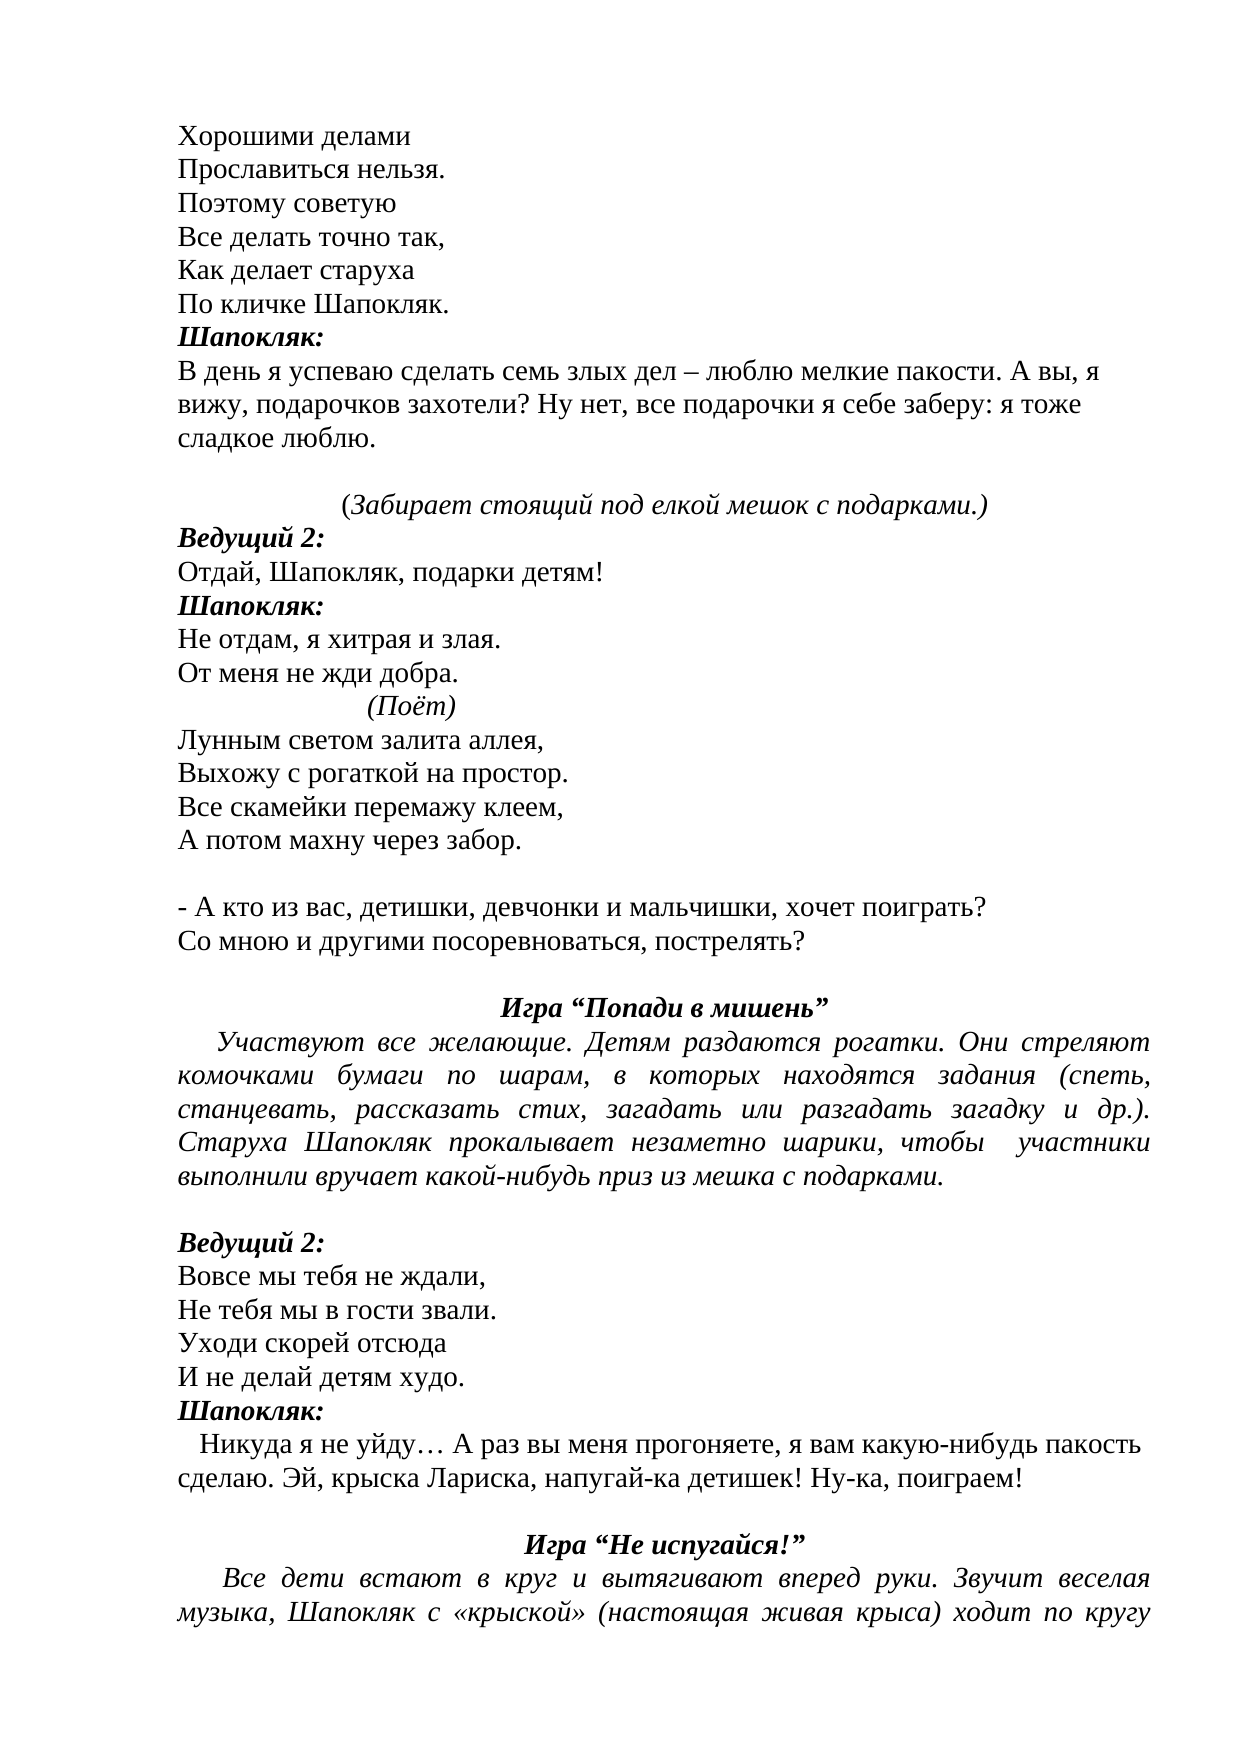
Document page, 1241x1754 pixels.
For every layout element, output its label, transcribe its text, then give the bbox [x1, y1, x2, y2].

text - А кто из вас, детишки, девчонки и мальчишки, хочет поиграть? [177, 889, 1152, 923]
text Участвуют все желающие. Детям раздаются рогатки. Они стреляют комочками бумаги по шарам, в которых находятся задания (спеть, станцевать, рассказать стих, загадать или разгадать загадку и др.). Старуха Шапокляк прокалывает незаметно шарики, чтобы участники выполнили вручает какой-нибудь приз из мешка с подарками. [177, 1024, 1152, 1191]
text Игра “Попади в мишень” [177, 990, 1152, 1024]
text Игра “Не испугайся!” [177, 1527, 1152, 1560]
text Шапокляк: В день я успеваю сделать семь злых дел – люблю мелкие пакости. А вы, я вижу, подарочков захотели? Ну нет, все подарочки я себе заберу: я тоже сладкое люблю. [177, 319, 1152, 453]
text Ведущий 2: Отдай, Шапокляк, подарки детям! [177, 521, 1152, 588]
text Ведущий 2: Вовсе мы тебя не ждали, Не тебя мы в гости звали. Уходи скорей отсюда И не делай детям худо. [177, 1225, 1152, 1393]
text Со мною и другими посоревноваться, пострелять? [177, 923, 1152, 957]
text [177, 118, 1152, 319]
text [177, 1560, 1152, 1627]
text Шапокляк: Не отдам, я хитрая и злая. От меня не жди добра. (Поёт) Лунным светом залита аллея, Выхожу с рогаткой на простор. Все скамейки перемажу клеем, А потом махну через забор. [177, 588, 1152, 856]
text Шапокляк: Никуда я не уйду… А раз вы меня прогоняете, я вам какую-нибудь пакость сделаю. Эй, крыска Лариска, напугай-ка детишек! Ну-ка, поиграем! [177, 1393, 1152, 1493]
text (Забирает стоящий под елкой мешок с подарками.) [177, 453, 1152, 521]
